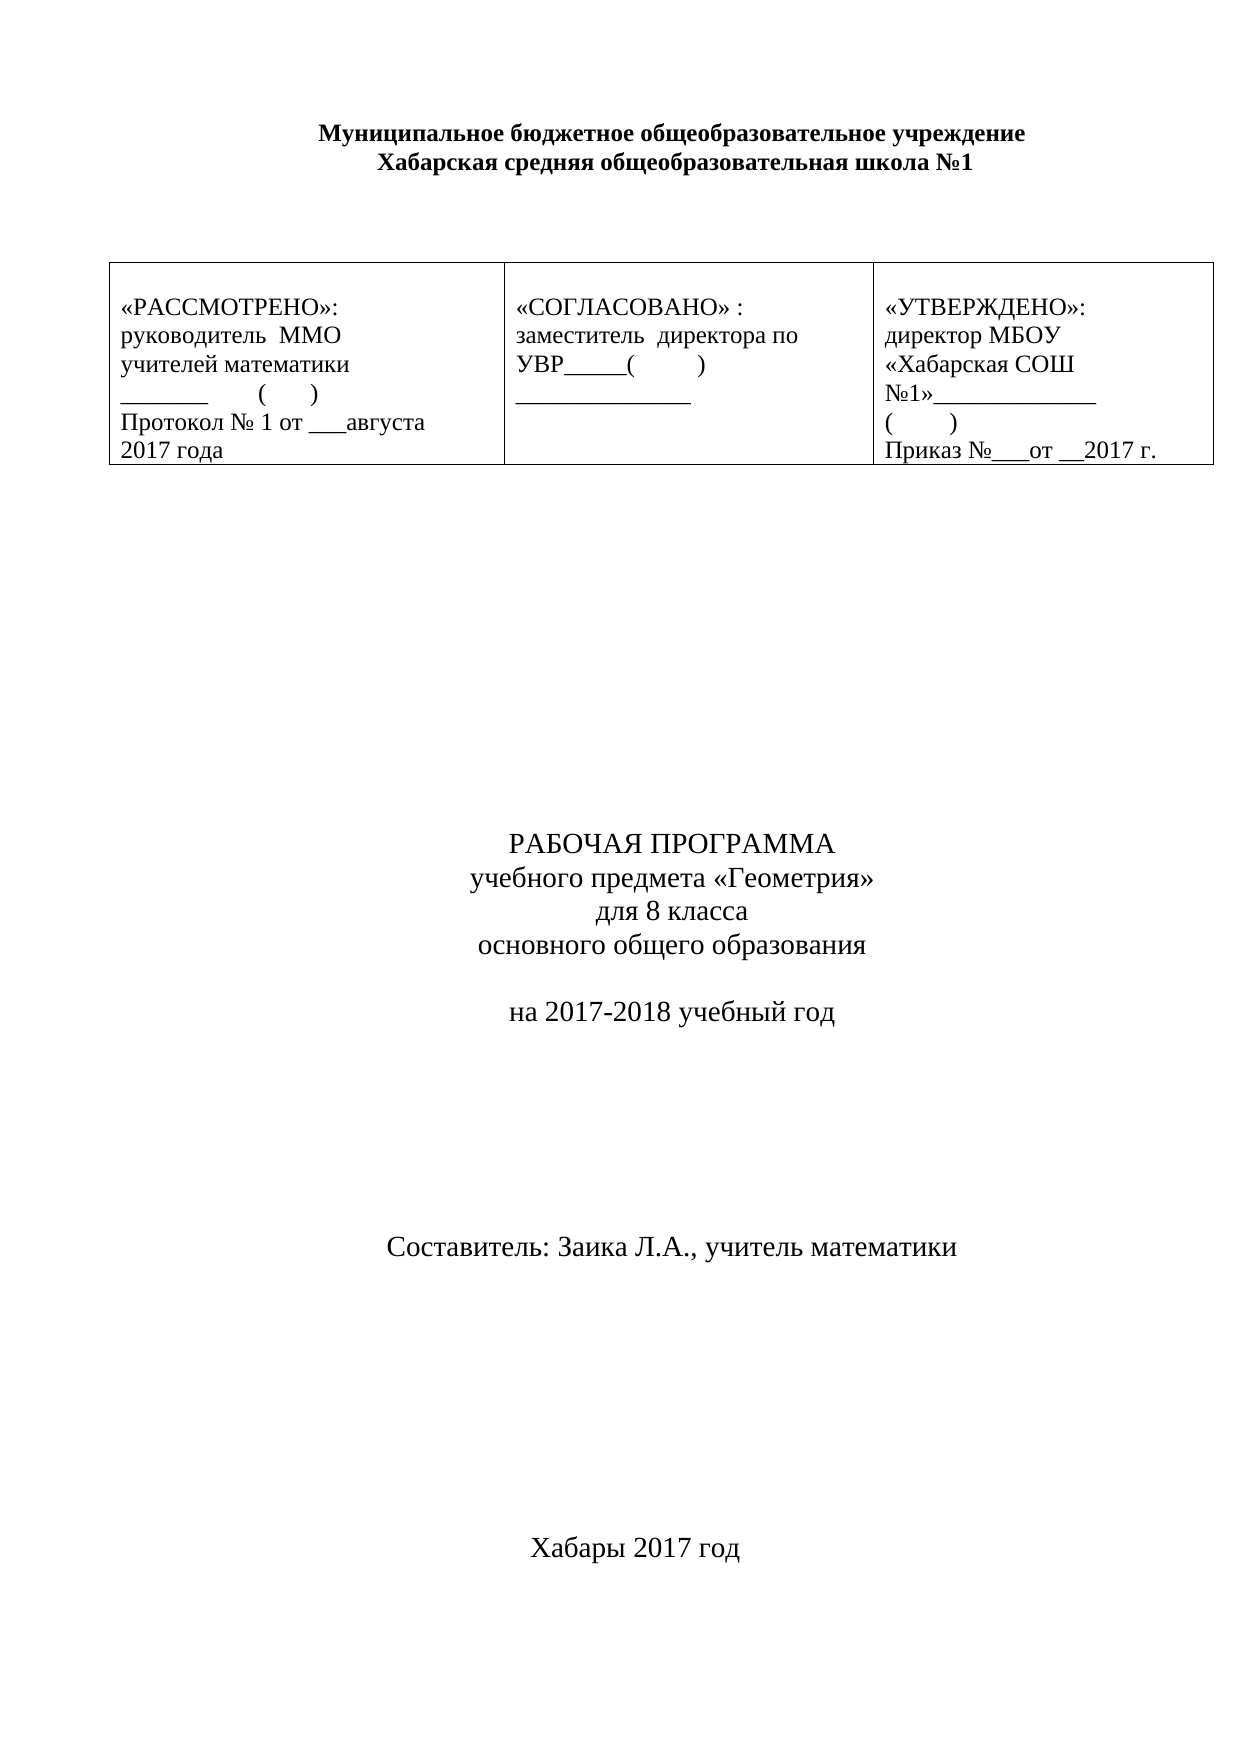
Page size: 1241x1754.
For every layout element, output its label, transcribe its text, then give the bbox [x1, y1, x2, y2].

table_header «УТВЕРЖДЕНО»: директор МБОУ «Хабарская СОШ №1»_____________ ( ) Приказ №___от __2017 г. [874, 263, 1213, 464]
text Муниципальное бюджетное общеобразовательное учреждение [251, 118, 1093, 147]
table_header «РАССМОТРЕНО»: руководитель ММО учителей математики _______ ( ) Протокол № 1 от ___августа 2017 года [110, 263, 504, 464]
text Составитель: Заика Л.А., учитель математики [251, 1229, 1093, 1262]
text для 8 класса [251, 893, 1093, 927]
text на 2017-2018 учебный год [251, 994, 1093, 1027]
text учебного предмета «Геометрия» [251, 860, 1093, 893]
table_header «СОГЛАСОВАНО» : заместитель директора по УВР_____( ) ______________ [505, 263, 873, 464]
text Хабары 2017 год [177, 1531, 1093, 1564]
text основного общего образования [251, 927, 1093, 960]
text Хабарская средняя общеобразовательная школа №1 [251, 147, 1093, 176]
text РАБОЧАЯ ПРОГРАММА [251, 826, 1093, 860]
